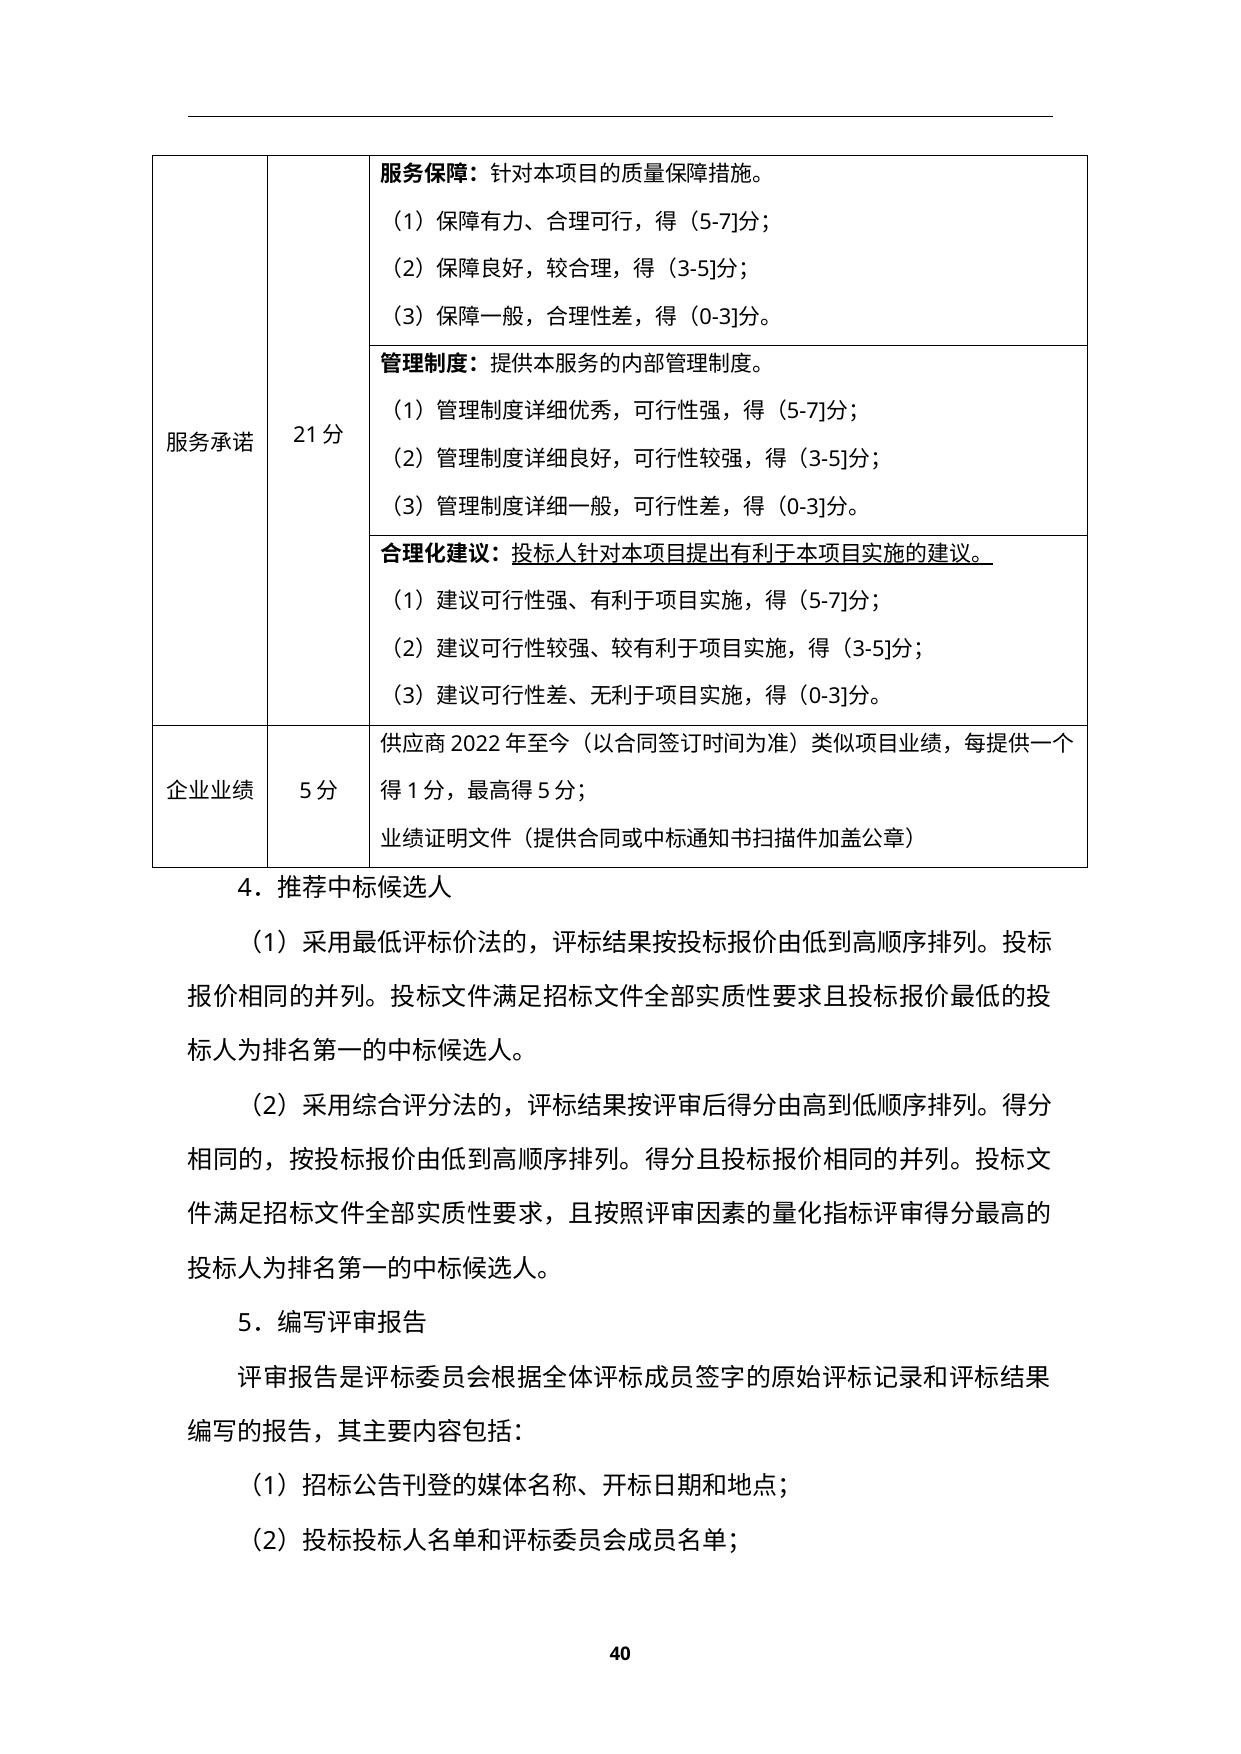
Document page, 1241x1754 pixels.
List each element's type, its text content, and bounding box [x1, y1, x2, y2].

table_cell 服务保障：针对本项目的质量保障措施。 （1）保障有力、合理可行，得（5-7]分； （2）保障良好，较合理，得（3-5]分； （3）保障一般，合理性差，得（0-3]分。 [370, 156, 1087, 345]
text 5．编写评审报告 [187, 1303, 1053, 1339]
table_cell 21分 [268, 156, 369, 724]
text （2）投标投标人名单和评标委员会成员名单； [187, 1520, 1053, 1556]
table_cell 合理化建议：投标人针对本项目提出有利于本项目实施的建议。 （1）建议可行性强、有利于项目实施，得（5-7]分； （2）建议可行性较强、较有利于项目实施，得（3-5]分； （3）建议可行性差、无利于项目实施，得（0-3]分。 [370, 536, 1087, 724]
text （1）招标公告刊登的媒体名称、开标日期和地点； [187, 1466, 1053, 1502]
table_cell 企业业绩 [153, 726, 267, 867]
text 4．推荐中标候选人 [187, 868, 1053, 904]
table_cell 管理制度：提供本服务的内部管理制度。 （1）管理制度详细优秀，可行性强，得（5-7]分； （2）管理制度详细良好，可行性较强，得（3-5]分； （3）管理制度详细一般，可行性差，得（0-3]分。 [370, 346, 1087, 535]
text 评审报告是评标委员会根据全体评标成员签字的原始评标记录和评标结果编写的报告，其主要内容包括： [187, 1357, 1053, 1448]
table_cell 供应商2022年至今（以合同签订时间为准）类似项目业绩，每提供一个得1分，最高得5分； 业绩证明文件（提供合同或中标通知书扫描件加盖公章） [370, 726, 1087, 867]
text （1）采用最低评标价法的，评标结果按投标报价由低到高顺序排列。投标报价相同的并列。投标文件满足招标文件全部实质性要求且投标报价最低的投标人为排名第一的中标候选人。 [187, 922, 1053, 1067]
text （2）采用综合评分法的，评标结果按评审后得分由高到低顺序排列。得分相同的，按投标报价由低到高顺序排列。得分且投标报价相同的并列。投标文件满足招标文件全部实质性要求，且按照评审因素的量化指标评审得分最高的投标人为排名第一的中标候选人。 [187, 1085, 1053, 1284]
table_cell 5分 [268, 726, 369, 867]
table_cell 服务承诺 [153, 156, 267, 724]
